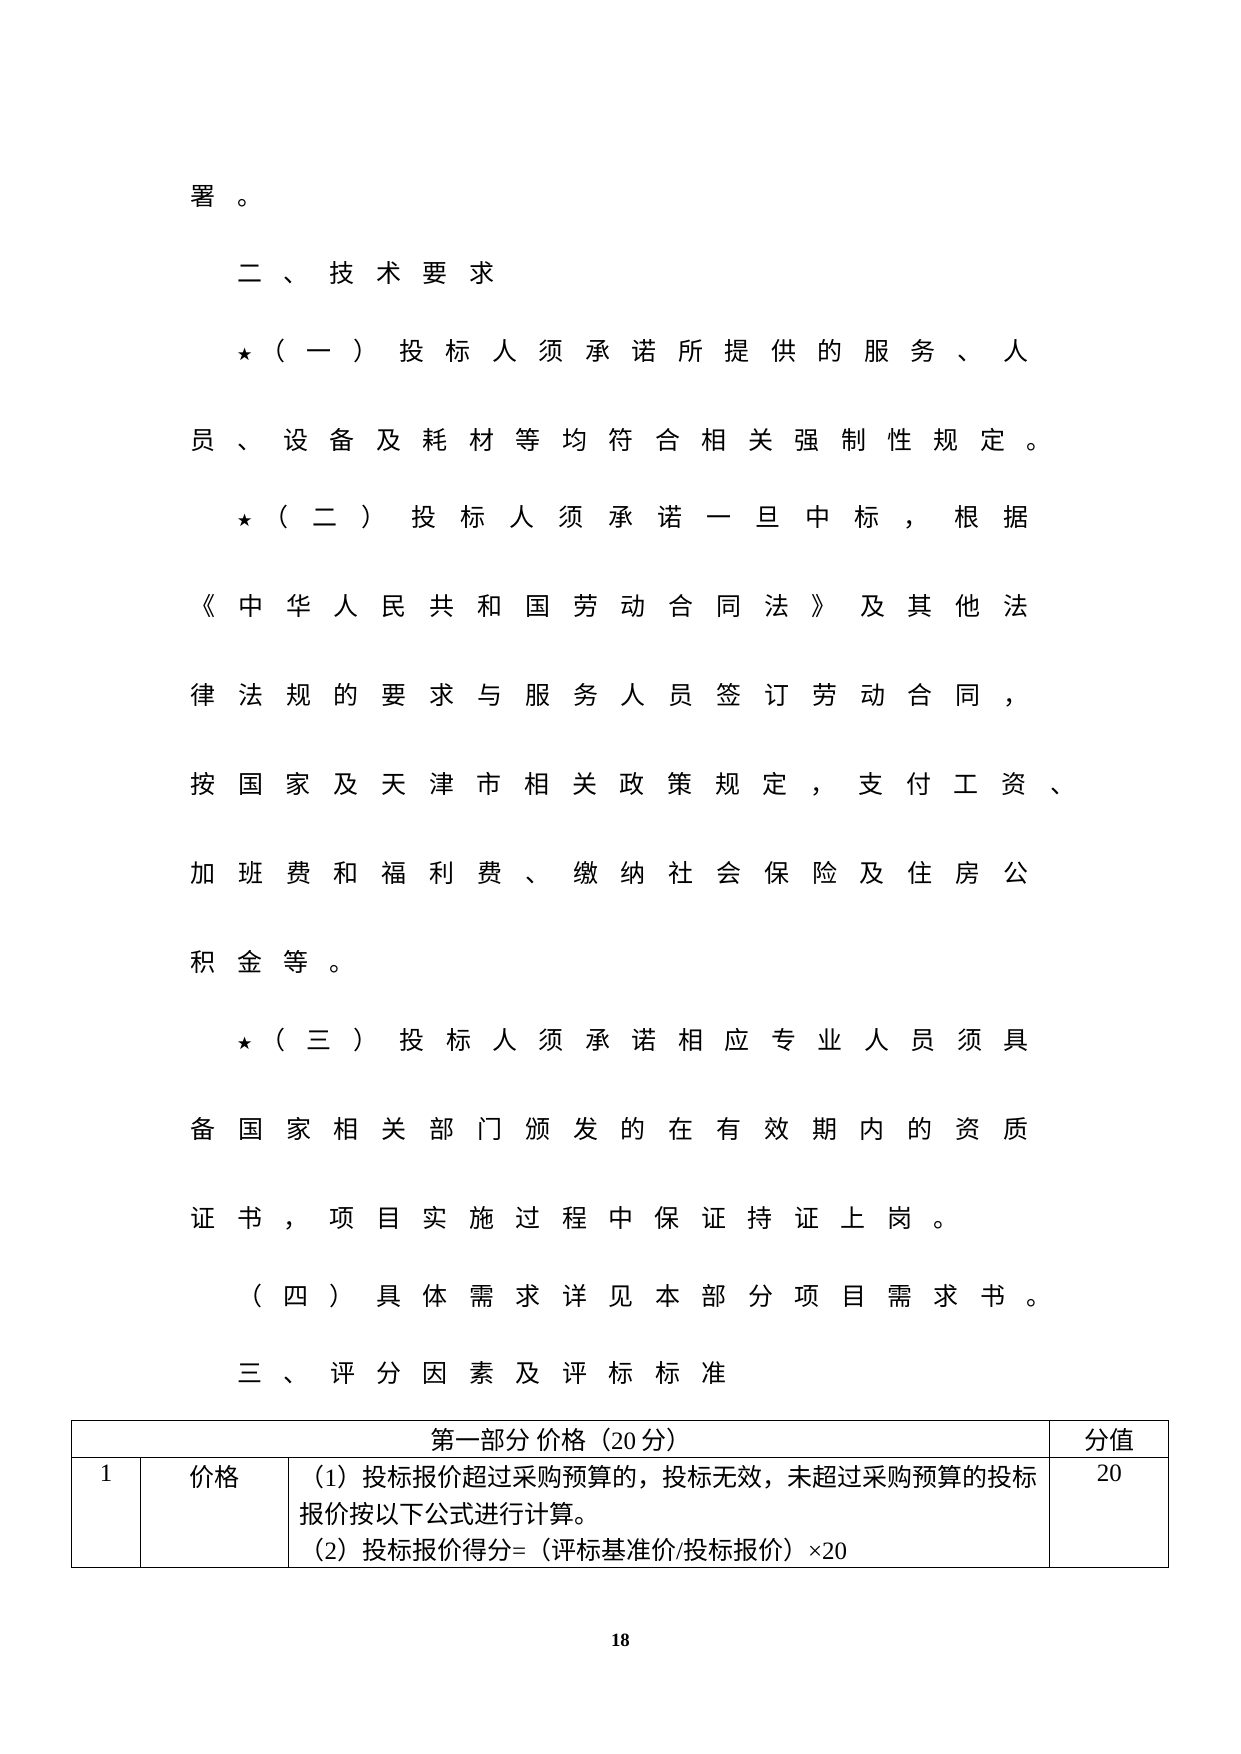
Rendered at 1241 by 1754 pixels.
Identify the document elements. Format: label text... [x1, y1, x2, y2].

table_cell 20 [1050, 1458, 1168, 1567]
table_cell 价格 [141, 1458, 288, 1567]
table_header 分值 [1050, 1421, 1168, 1457]
text ★（二）投标人须承诺一旦中标，根据《中华人民共和国劳动合同法》及其他法律法规的要求与服务人员签订劳动合同，按国家及天津市相关政策规定，支付工资、加班费和福利费、缴纳社会保险及住房公积金等。 [190, 486, 1050, 991]
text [190, 164, 1050, 224]
text （四）具体需求详见本部分项目需求书。 [190, 1264, 1050, 1324]
table_header 第一部分 价格（20分） [72, 1421, 1049, 1457]
text ★（一）投标人须承诺所提供的服务、人员、设备及耗材等均符合相关强制性规定。 [190, 319, 1050, 468]
text ★（三）投标人须承诺相应专业人员须具备国家相关部门颁发的在有效期内的资质证书，项目实施过程中保证持证上岗。 [190, 1009, 1050, 1246]
table_cell 1 [72, 1458, 140, 1567]
text 三、评分因素及评标标准 [190, 1342, 1050, 1401]
text 二、技术要求 [190, 242, 1050, 301]
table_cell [289, 1458, 1049, 1567]
